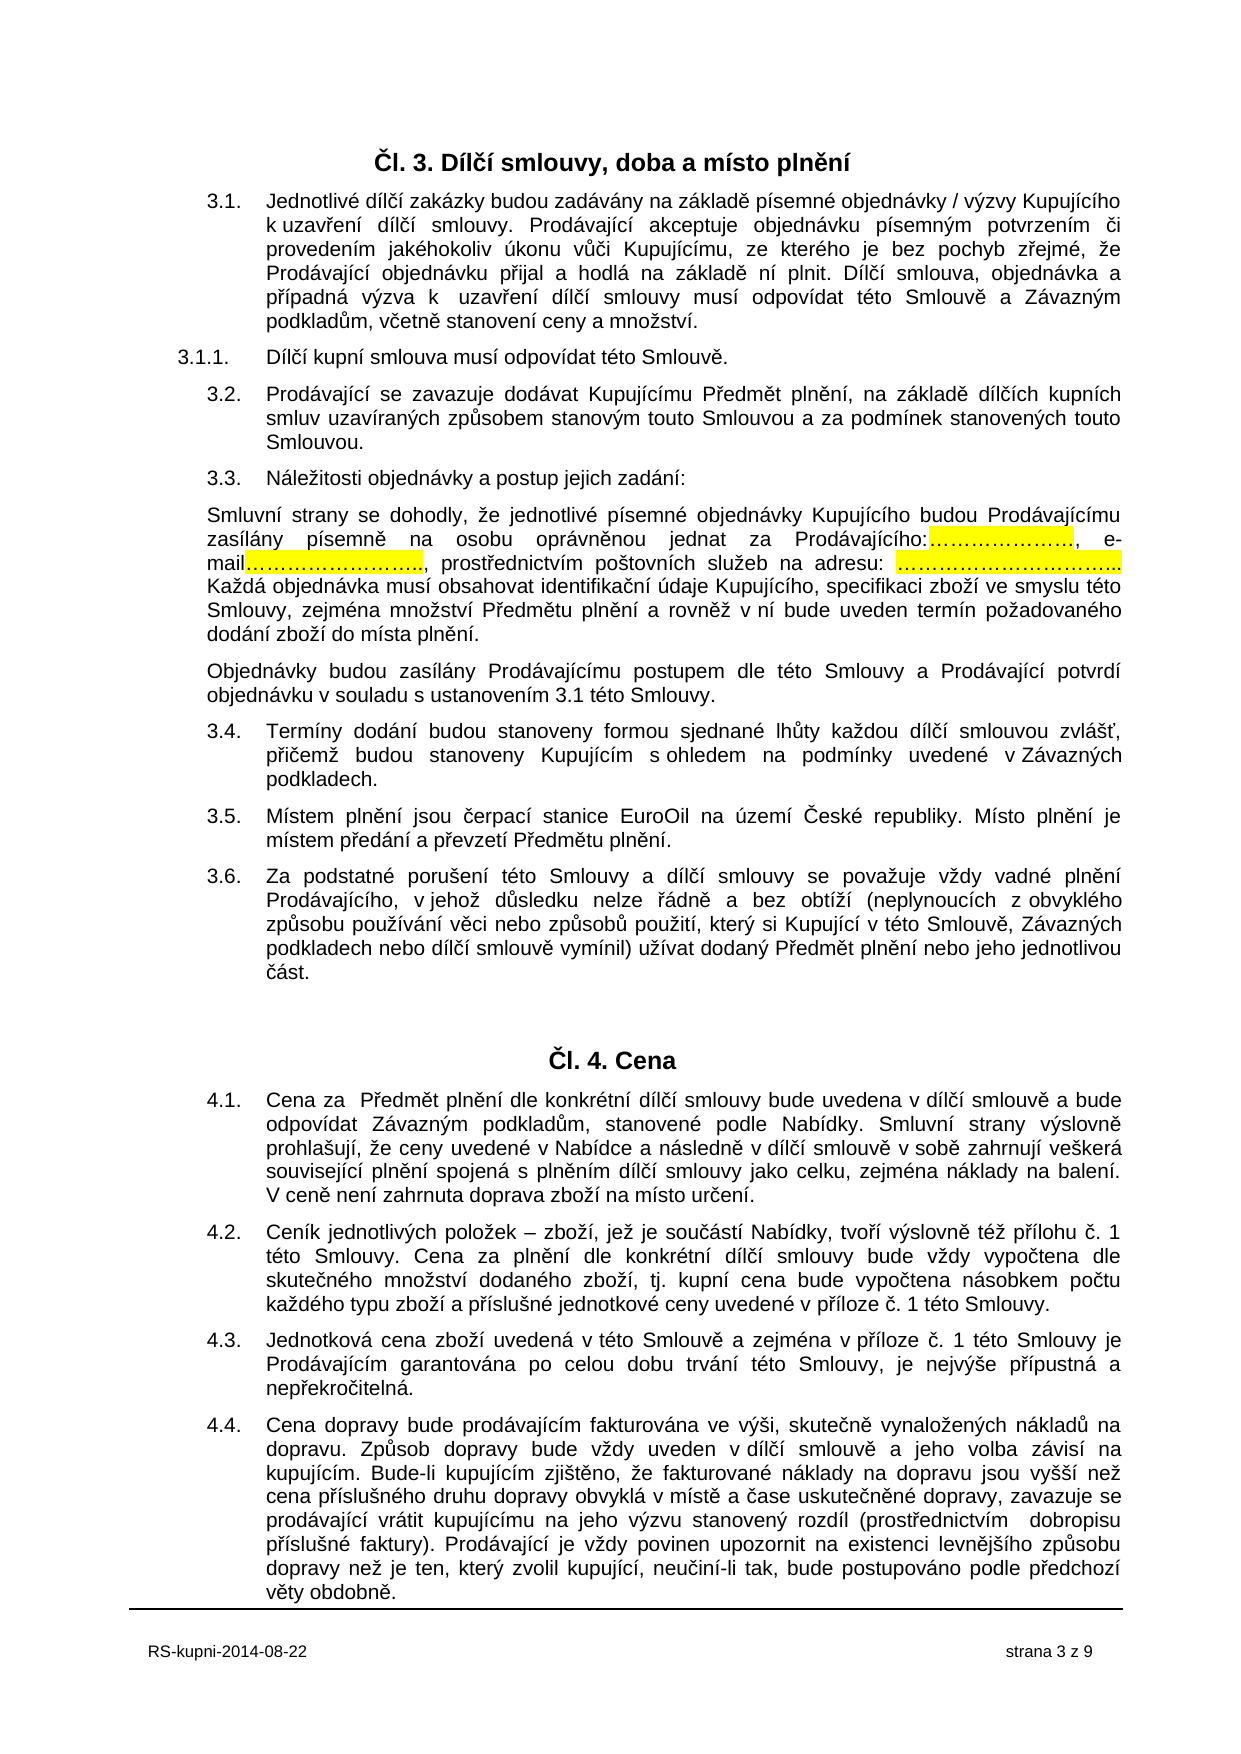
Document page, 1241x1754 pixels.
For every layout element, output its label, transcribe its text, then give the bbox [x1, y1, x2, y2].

text Termíny dodání budou stanoveny formou sjednané lhůty každou dílčí smlouvou zvlášť, přičemž budou stanoveny Kupujícím s ohledem na podmínky uvedené v Závazných podkladech. [207, 719, 1122, 791]
text Místem plnění jsou čerpací stanice EuroOil na území České republiky. Místo plnění je místem předání a převzetí Předmětu plnění. [207, 803, 1122, 851]
list Smluvní strany se dohodly, že jednotlivé písemné objednávky Kupujícího budou Prodávajícímu zasílány písemně na osobu oprávněnou jednat za Prodávajícího:…………………, e-mail…………………….., prostřednictvím poštovních služeb na adresu: …………………………... Každá objednávka musí obsahovat identifikační údaje Kupujícího, specifikaci zboží ve smyslu této Smlouvy, zejména množství Předmětu plnění a rovněž v ní bude uveden termín požadovaného dodání zboží do místa plnění. [207, 502, 1122, 646]
list Objednávky budou zasílány Prodávajícímu postupem dle této Smlouvy a Prodávající potvrdí objednávku v souladu s ustanovením 3.1 této Smlouvy. [207, 659, 1122, 707]
text Dílčí smlouvy, doba a místo plnění [102, 148, 1122, 176]
text Jednotlivé dílčí zakázky budou zadávány na základě písemné objednávky / výzvy Kupujícího k uzavření dílčí smlouvy. Prodávající akceptuje objednávku písemným potvrzením či provedením jakéhokoliv úkonu vůči Kupujícímu, ze kterého je bez pochyb zřejmé, že Prodávající objednávku přijal a hodlá na základě ní plnit. Dílčí smlouva, objednávka a případná výzva k uzavření dílčí smlouvy musí odpovídat této Smlouvě a Závazným podkladům, včetně stanovení ceny a množství. [207, 189, 1122, 333]
text Jednotková cena zboží uvedená v této Smlouvě a zejména v příloze č. 1 této Smlouvy je Prodávajícím garantována po celou dobu trvání této Smlouvy, je nejvýše přípustná a nepřekročitelná. [207, 1328, 1122, 1400]
text Ceník jednotlivých položek – zboží, jež je součástí Nabídky, tvoří výslovně též přílohu č. 1 této Smlouvy. Cena za plnění dle konkrétní dílčí smlouvy bude vždy vypočtena dle skutečného množství dodaného zboží, tj. kupní cena bude vypočtena násobkem počtu každého typu zboží a příslušné jednotkové ceny uvedené v příloze č. 1 této Smlouvy. [207, 1220, 1122, 1316]
text Dílčí kupní smlouva musí odpovídat této Smlouvě. [177, 345, 1122, 369]
text Cena za Předmět plnění dle konkrétní dílčí smlouvy bude uvedena v dílčí smlouvě a bude odpovídat Závazným podkladům, stanovené podle Nabídky. Smluvní strany výslovně prohlašují, že ceny uvedené v Nabídce a následně v dílčí smlouvě v sobě zahrnují veškerá související plnění spojená s plněním dílčí smlouvy jako celku, zejména náklady na balení. V ceně není zahrnuta doprava zboží na místo určení. [207, 1087, 1122, 1207]
text Cena [102, 1046, 1122, 1075]
text Prodávající se zavazuje dodávat Kupujícímu Předmět plnění, na základě dílčích kupních smluv uzavíraných způsobem stanovým touto Smlouvou a za podmínek stanovených touto Smlouvou. [207, 382, 1122, 453]
text Cena dopravy bude prodávajícím fakturována ve výši, skutečně vynaložených nákladů na dopravu. Způsob dopravy bude vždy uveden v dílčí smlouvě a jeho volba závisí na kupujícím. Bude-li kupujícím zjištěno, že fakturované náklady na dopravu jsou vyšší než cena příslušného druhu dopravy obvyklá v místě a čase uskutečněné dopravy, zavazuje se prodávající vrátit kupujícímu na jeho výzvu stanovený rozdíl (prostřednictvím dobropisu příslušné faktury). Prodávající je vždy povinen upozornit na existenci levnějšího způsobu dopravy než je ten, který zvolil kupující, neučiní-li tak, bude postupováno podle předchozí věty obdobně. [207, 1412, 1122, 1604]
text Náležitosti objednávky a postup jejich zadání: [207, 466, 1122, 490]
text Za podstatné porušení této Smlouvy a dílčí smlouvy se považuje vždy vadné plnění Prodávajícího, v jehož důsledku nelze řádně a bez obtíží (neplynoucích z obvyklého způsobu používání věci nebo způsobů použití, který si Kupující v této Smlouvě, Závazných podkladech nebo dílčí smlouvě vymínil) užívat dodaný Předmět plnění nebo jeho jednotlivou část. [207, 864, 1122, 984]
